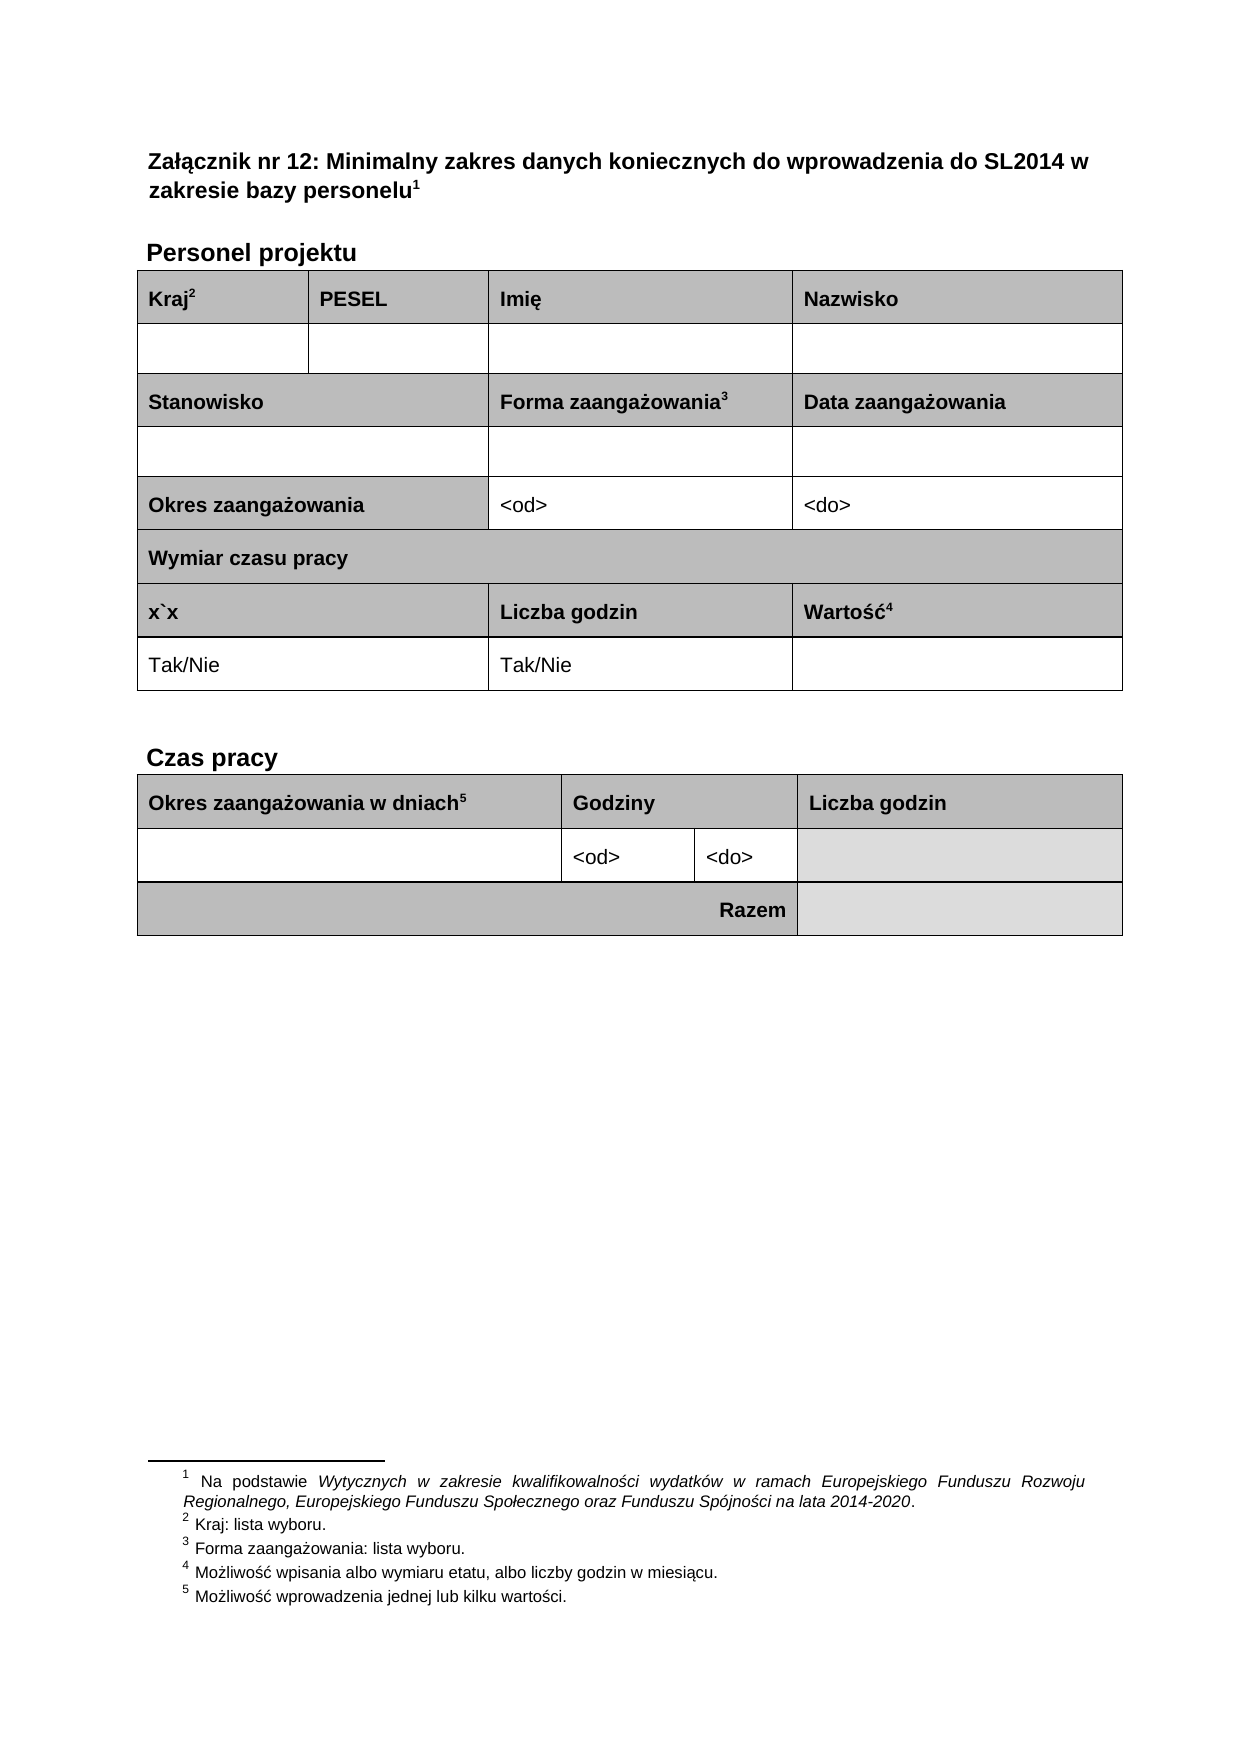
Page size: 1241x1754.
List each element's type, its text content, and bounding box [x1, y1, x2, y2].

text Załącznik nr 12: Minimalny zakres danych koniecznych do wprowadzenia do SL2014 w zakresie bazy personelu [148, 148, 1093, 203]
table_cell [793, 324, 1122, 373]
table_cell [793, 427, 1122, 476]
table_cell Data zaangażowania [793, 374, 1122, 426]
table_header PESEL [309, 271, 488, 323]
table_cell Wartość [793, 584, 1122, 636]
table_header Godziny [562, 775, 694, 828]
table_header Okres zaangażowania w dniach [138, 775, 561, 828]
table_cell Razem [694, 883, 797, 935]
table_cell [489, 324, 792, 373]
table_header Imię [489, 271, 792, 323]
table_cell Liczba godzin [489, 584, 792, 636]
table_cell [792, 530, 1122, 583]
table_cell [138, 829, 561, 881]
table_cell [138, 427, 488, 476]
table_cell <od> [562, 829, 694, 881]
table_header [694, 775, 797, 828]
table_cell [561, 883, 694, 935]
table_header Kraj [138, 271, 308, 323]
table_cell Forma zaangażowania [489, 374, 792, 426]
subtitle Czas pracy [146, 742, 1087, 771]
table_cell [138, 324, 308, 373]
table_cell [138, 883, 561, 935]
table_cell Tak/Nie [138, 638, 488, 690]
table_cell [489, 530, 792, 583]
subtitle Personel projektu [146, 238, 1087, 267]
table_cell <do> [695, 829, 797, 881]
table_header Nazwisko [793, 271, 1122, 323]
table_cell Tak/Nie [489, 638, 792, 690]
table_cell [793, 638, 1122, 690]
table_cell [309, 324, 488, 373]
table_cell [489, 427, 792, 476]
table_cell Okres zaangażowania [138, 477, 488, 529]
table_cell <od> [489, 477, 792, 529]
table_cell Wymiar czasu pracy [138, 530, 489, 583]
table_cell x`x [138, 584, 488, 636]
table_cell [798, 883, 1122, 935]
table_cell [798, 829, 1122, 881]
table_cell Stanowisko [138, 374, 488, 426]
table_header Liczba godzin [798, 775, 1122, 828]
table_cell <do> [793, 477, 1122, 529]
